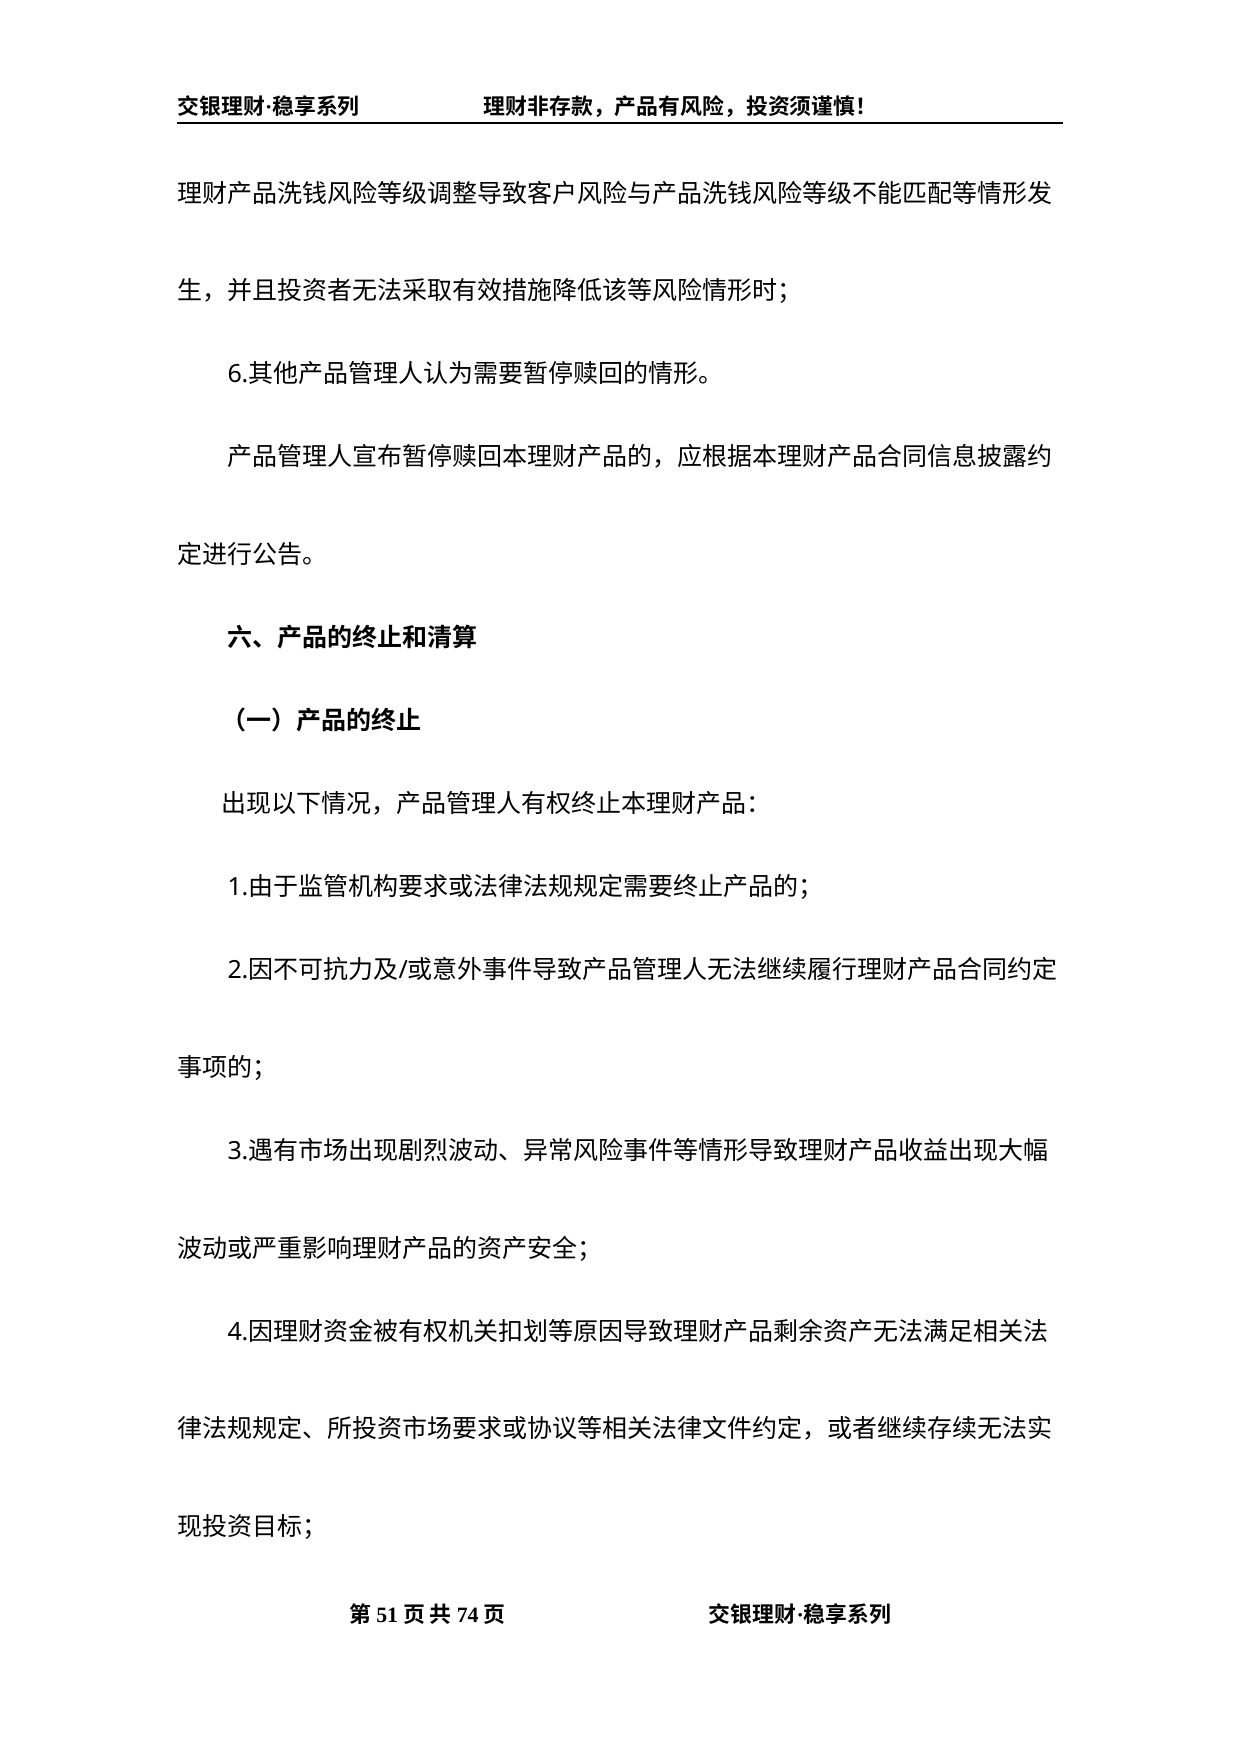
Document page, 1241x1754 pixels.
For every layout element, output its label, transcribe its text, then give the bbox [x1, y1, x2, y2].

text 6.其他产品管理人认为需要暂停赎回的情形。 [177, 339, 1063, 404]
text 2.因不可抗力及/或意外事件导致产品管理人无法继续履行理财产品合同约定事项的； [177, 936, 1063, 1098]
text 3.遇有市场出现剧烈波动、异常风险事件等情形导致理财产品收益出现大幅波动或严重影响理财产品的资产安全； [177, 1116, 1063, 1279]
text 1.由于监管机构要求或法律法规规定需要终止产品的； [177, 852, 1063, 917]
text （一）产品的终止 [221, 686, 1063, 751]
text 六、产品的终止和清算 [177, 603, 1063, 668]
text 出现以下情况，产品管理人有权终止本理财产品： [221, 769, 1063, 834]
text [177, 159, 1063, 321]
text 4.因理财资金被有权机关扣划等原因导致理财产品剩余资产无法满足相关法律法规规定、所投资市场要求或协议等相关法律文件约定，或者继续存续无法实现投资目标； [177, 1297, 1063, 1557]
text 产品管理人宣布暂停赎回本理财产品的，应根据本理财产品合同信息披露约定进行公告。 [177, 422, 1063, 585]
